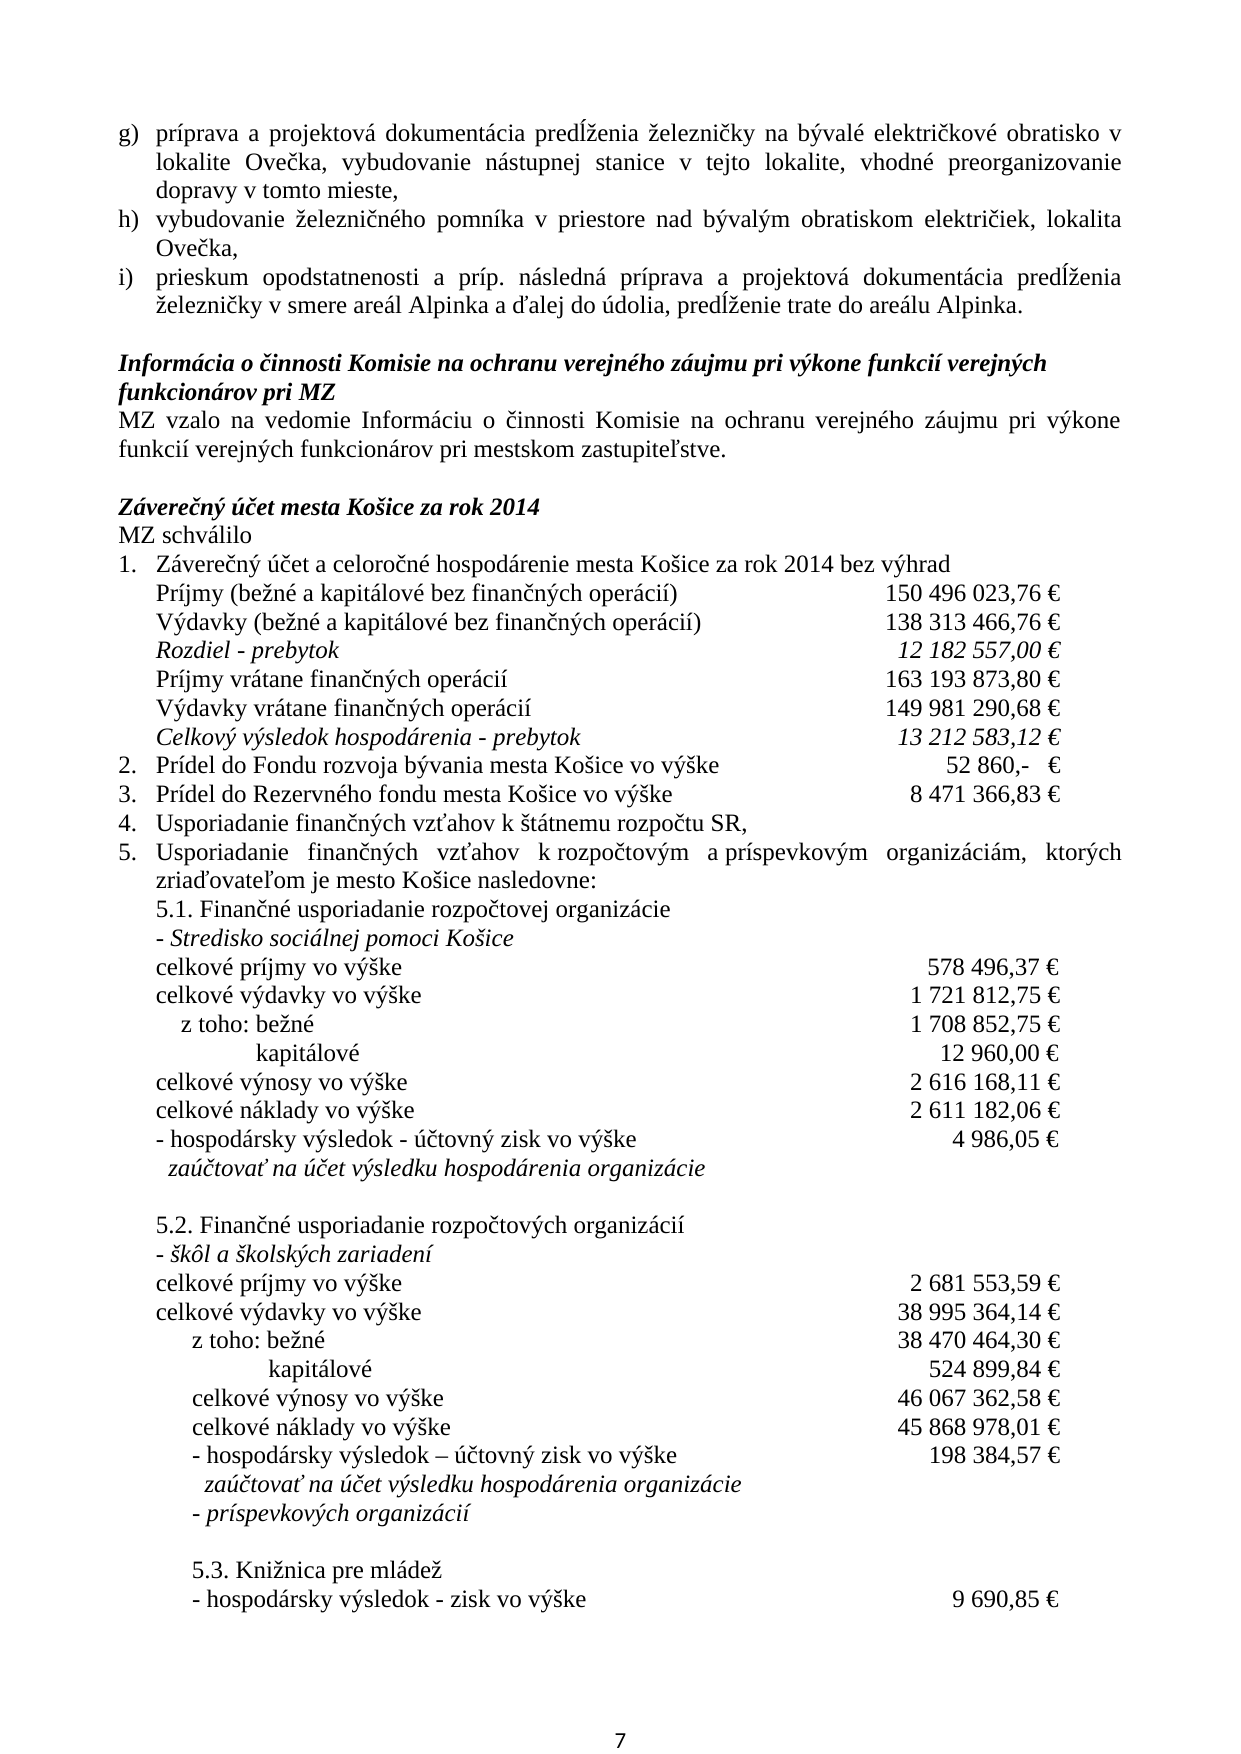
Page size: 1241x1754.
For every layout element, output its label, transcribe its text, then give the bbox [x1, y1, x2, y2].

list Prídel do Fondu rozvoja bývania mesta Košice vo výške 52 860,- € [118, 751, 1122, 779]
list Usporiadanie finančných vzťahov k rozpočtovým a príspevkovým organizáciám, ktorých zriaďovateľom je mesto Košice nasledovne: [118, 837, 1122, 894]
text Celkový výsledok hospodárenia - prebytok 13 212 583,12 € [118, 722, 1122, 751]
text Informácia o činnosti Komisie na ochranu verejného záujmu pri výkone funkcií verejných funkcionárov pri MZ [118, 348, 1122, 406]
text - Stredisko sociálnej pomoci Košice [156, 923, 1122, 952]
text z toho: bežné 1 708 852,75 € [118, 1009, 1122, 1038]
text celkové výnosy vo výške 2 616 168,11 € [118, 1067, 1122, 1096]
text Záverečný účet mesta Košice za rok 2014 [118, 492, 1122, 521]
text Príjmy vrátane finančných operácií 163 193 873,80 € [118, 664, 1122, 693]
text 5.2. Finančné usporiadanie rozpočtových organizácií [118, 1211, 1122, 1239]
text - hospodársky výsledok – účtovný zisk vo výške 198 384,57 € [118, 1441, 1122, 1469]
text - hospodársky výsledok - zisk vo výške 9 690,85 € [118, 1584, 1122, 1613]
list príprava a projektová dokumentácia predĺženia železničky na bývalé električkové obratisko v lokalite Ovečka, vybudovanie nástupnej stanice v tejto lokalite, vhodné preorganizovanie dopravy v tomto mieste, [118, 118, 1122, 204]
text celkové výnosy vo výške 46 067 362,58 € [118, 1383, 1122, 1412]
text celkové výdavky vo výške 38 995 364,14 € [118, 1297, 1122, 1326]
text zaúčtovať na účet výsledku hospodárenia organizácie [118, 1469, 1122, 1498]
text 5.3. Knižnica pre mládež [118, 1556, 1122, 1584]
text celkové príjmy vo výške 2 681 553,59 € [118, 1268, 1122, 1297]
list Usporiadanie finančných vzťahov k štátnemu rozpočtu SR, [118, 808, 1122, 837]
text 5.1. Finančné usporiadanie rozpočtovej organizácie [156, 894, 1122, 923]
text celkové príjmy vo výške 578 496,37 € [118, 952, 1122, 981]
text - hospodársky výsledok - účtovný zisk vo výške 4 986,05 € [118, 1124, 1122, 1153]
text zaúčtovať na účet výsledku hospodárenia organizácie [118, 1153, 1122, 1182]
text celkové výdavky vo výške 1 721 812,75 € [118, 981, 1122, 1009]
text z toho: bežné 38 470 464,30 € [118, 1326, 1122, 1354]
text kapitálové 524 899,84 € [118, 1354, 1122, 1383]
text Rozdiel - prebytok 12 182 557,00 € [118, 636, 1122, 664]
text - príspevkových organizácií [118, 1498, 1122, 1527]
text MZ schválilo [118, 521, 1122, 549]
list prieskum opodstatnenosti a príp. následná príprava a projektová dokumentácia predĺženia železničky v smere areál Alpinka a ďalej do údolia, predĺženie trate do areálu Alpinka. [118, 262, 1122, 319]
text Výdavky vrátane finančných operácií 149 981 290,68 € [118, 693, 1122, 722]
list Prídel do Rezervného fondu mesta Košice vo výške 8 471 366,83 € [118, 779, 1122, 808]
text MZ vzalo na vedomie Informáciu o činnosti Komisie na ochranu verejného záujmu pri výkone funkcií verejných funkcionárov pri mestskom zastupiteľstve. [118, 406, 1122, 463]
text kapitálové 12 960,00 € [118, 1038, 1122, 1067]
text - škôl a školských zariadení [118, 1239, 1122, 1268]
text Výdavky (bežné a kapitálové bez finančných operácií) 138 313 466,76 € [118, 607, 1122, 636]
list Záverečný účet a celoročné hospodárenie mesta Košice za rok 2014 bez výhrad [118, 549, 1122, 578]
text Príjmy (bežné a kapitálové bez finančných operácií) 150 496 023,76 € [118, 578, 1122, 607]
text celkové náklady vo výške 2 611 182,06 € [118, 1096, 1122, 1124]
list vybudovanie železničného pomníka v priestore nad bývalým obratiskom električiek, lokalita Ovečka, [118, 204, 1122, 262]
text celkové náklady vo výške 45 868 978,01 € [118, 1412, 1122, 1441]
